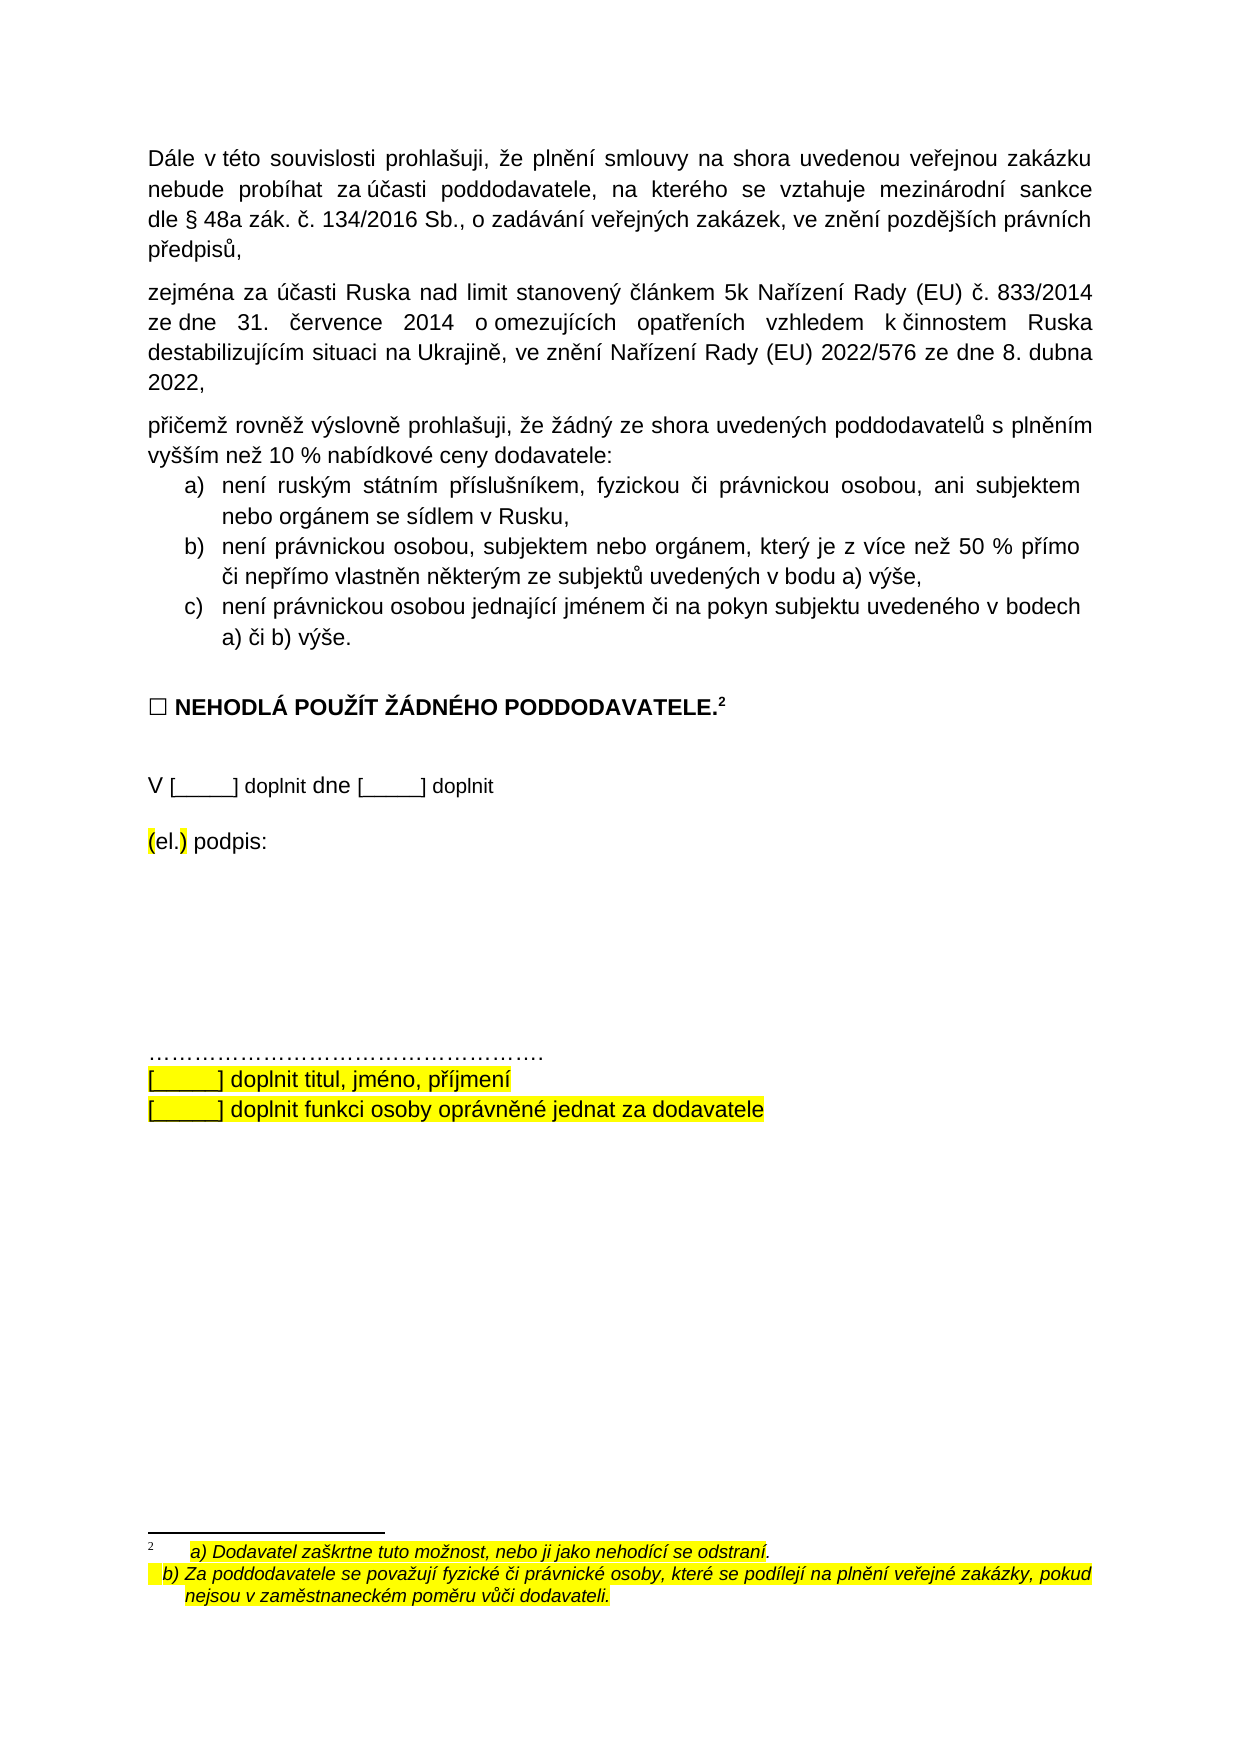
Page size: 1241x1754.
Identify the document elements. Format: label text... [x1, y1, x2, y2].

list není právnickou osobou jednající jménem či na pokyn subjektu uvedeného v bodech a) či b) výše. [184, 593, 1081, 650]
text Dále v této souvislosti prohlašuji, že plnění smlouvy na shora uvedenou veřejnou zakázku nebude probíhat za účasti poddodavatele, na kterého se vztahuje mezinárodní sankce dle § 48a zák. č. 134/2016 Sb., o zadávání veřejných zakázek, ve znění pozdějších právních předpisů, [148, 145, 1092, 262]
list není právnickou osobou, subjektem nebo orgánem, který je z více než 50 % přímo či nepřímo vlastněn některým ze subjektů uvedených v bodu a) výše, [184, 533, 1081, 589]
text zejména za účasti Ruska nad limit stanovený článkem 5k Nařízení Rady (EU) č. 833/2014 ze dne 31. července 2014 o omezujících opatřeních vzhledem k činnostem Ruska destabilizujícím situaci na Ukrajině, ve znění Nařízení Rady (EU) 2022/576 ze dne 8. dubna 2022, [148, 279, 1092, 396]
text přičemž rovněž výslovně prohlašuji, že žádný ze shora uvedených poddodavatelů s plněním vyšším než 10 % nabídkové ceny dodavatele: [148, 412, 1092, 469]
text (el.) podpis: [187, 828, 1092, 854]
text ……………………………………………. [148, 1039, 1092, 1066]
text V dne [148, 772, 1092, 799]
text NEHODLÁ POUŽÍT ŽÁDNÉHO PODDODAVATELE. [148, 691, 1092, 722]
list není ruským státním příslušníkem, fyzickou či právnickou osobou, ani subjektem nebo orgánem se sídlem v Rusku, [184, 472, 1081, 529]
